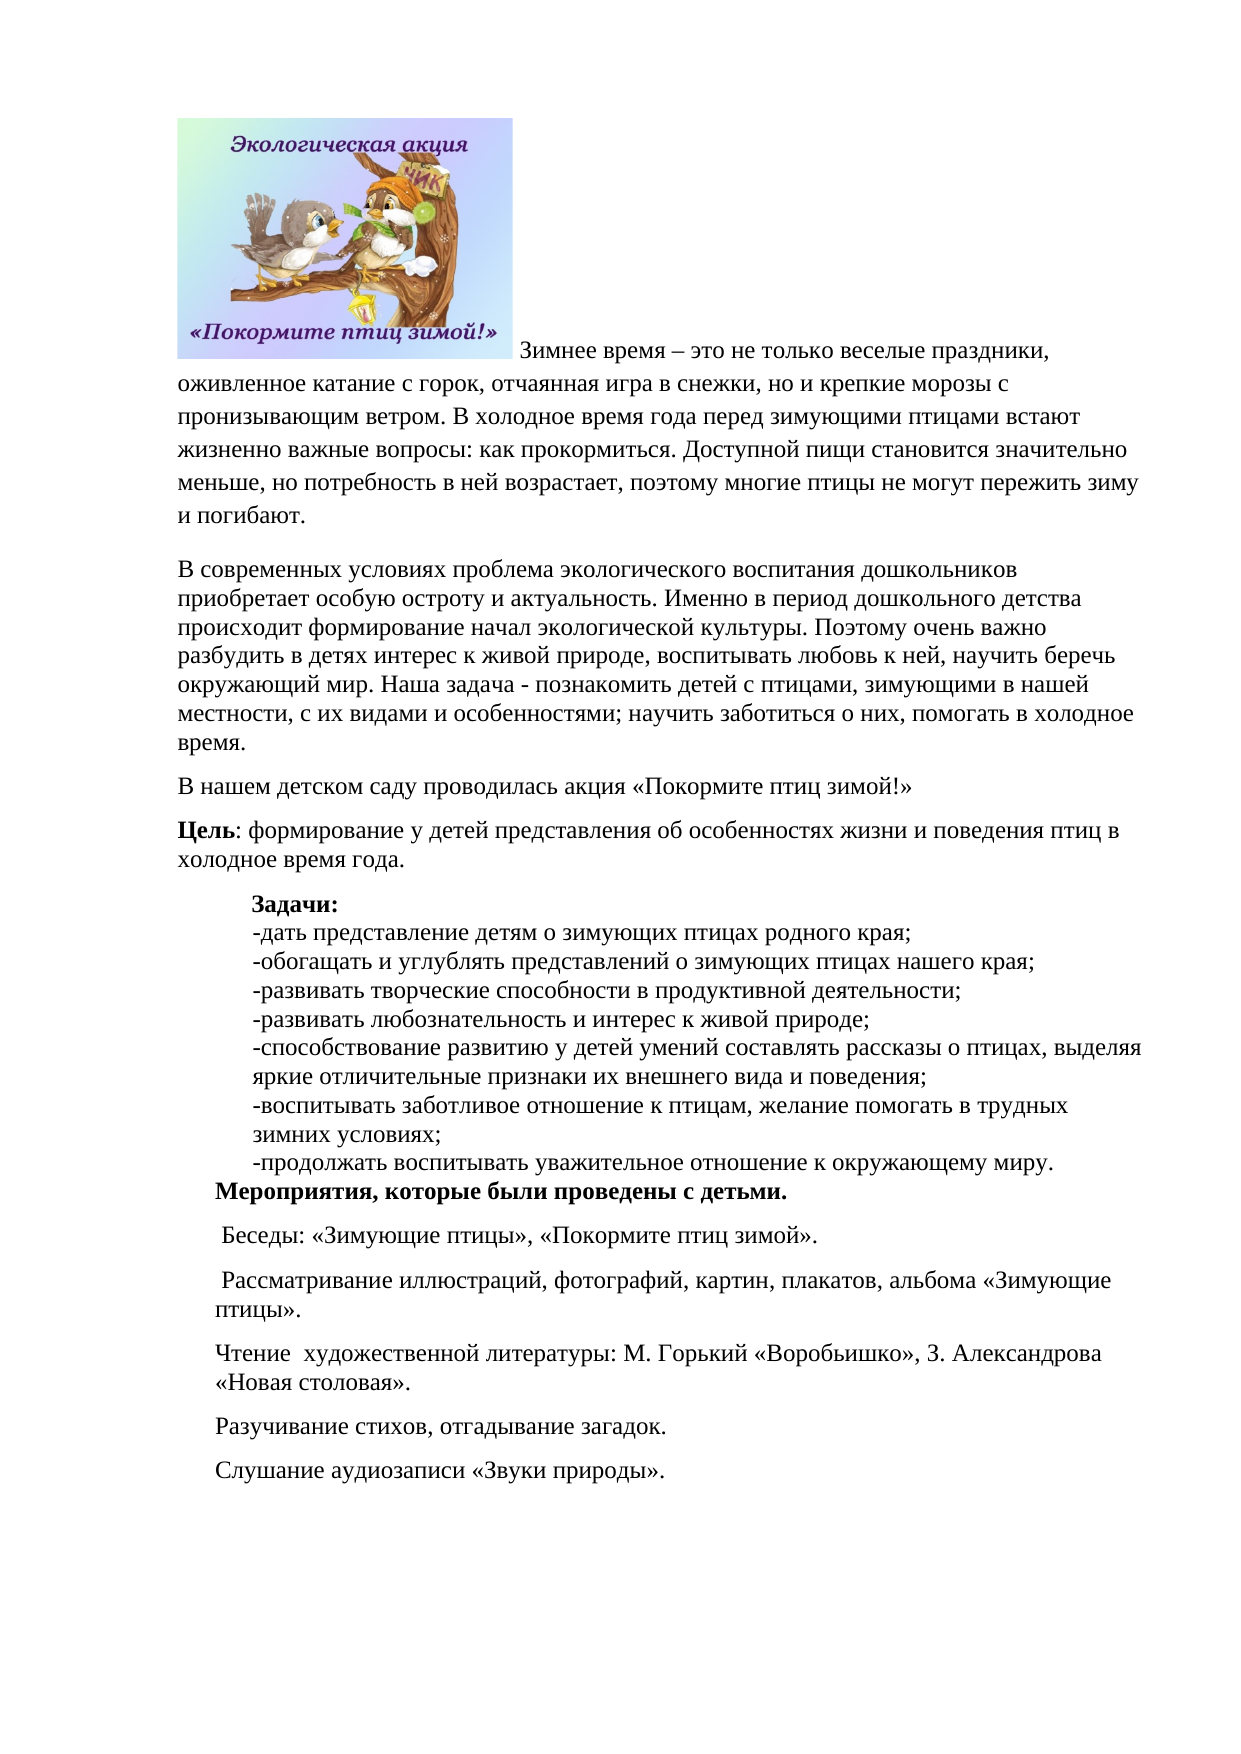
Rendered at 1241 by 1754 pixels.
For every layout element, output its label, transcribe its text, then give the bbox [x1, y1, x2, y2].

picture [177, 118, 513, 359]
text Мероприятия, которые были проведены с детьми. [215, 1176, 1152, 1205]
text -продолжать воспитывать уважительное отношение к окружающему миру. [252, 1147, 1152, 1176]
text Разучивание стихов, отгадывание загадок. [215, 1411, 1152, 1440]
text Зимнее время – это не только веселые праздники, оживленное катание с горок, отчаянная игра в снежки, но и крепкие морозы с пронизывающим ветром. В холодное время года перед зимующими птицами встают жизненно важные вопросы: как прокормиться. Доступной пищи становится значительно меньше, но потребность в ней возрастает, поэтому многие птицы не могут пережить зиму и погибают. [177, 118, 1152, 529]
text -развивать любознательность и интерес к живой природе; [252, 1004, 1152, 1032]
text Беседы: «Зимующие птицы», «Покормите птиц зимой». [215, 1221, 1152, 1249]
text В современных условиях проблема экологического воспитания дошкольников приобретает особую остроту и актуальность. Именно в период дошкольного детства происходит формирование начал экологической культуры. Поэтому очень важно разбудить в детях интерес к живой природе, воспитывать любовь к ней, научить беречь окружающий мир. Наша задача - познакомить детей с птицами, зимующими в нашей местности, с их видами и особенностями; научить заботиться о них, помогать в холодное время. [177, 554, 1152, 756]
text -обогащать и углублять представлений о зимующих птицах нашего края; [252, 946, 1152, 975]
text Задачи: [177, 889, 1152, 917]
text В нашем детском саду проводилась акция «Покормите птиц зимой!» [177, 771, 1152, 800]
text -воспитывать заботливое отношение к птицам, желание помогать в трудных зимних условиях; [252, 1090, 1152, 1147]
text -способствование развитию у детей умений составлять рассказы о птицах, выделяя яркие отличительные признаки их внешнего вида и поведения; [252, 1032, 1152, 1090]
text Чтение художественной литературы: М. Горький «Воробьишко», З. Александрова «Новая столовая». [215, 1338, 1152, 1396]
text Слушание аудиозаписи «Звуки природы». [215, 1456, 1152, 1484]
text Рассматривание иллюстраций, фотографий, картин, плакатов, альбома «Зимующие птицы». [215, 1265, 1152, 1322]
text -развивать творческие способности в продуктивной деятельности; [252, 975, 1152, 1004]
text -дать представление детям о зимующих птицах родного края; [252, 917, 1152, 946]
text Цель: формирование у детей представления об особенностях жизни и поведения птиц в холодное время года. [177, 816, 1152, 873]
